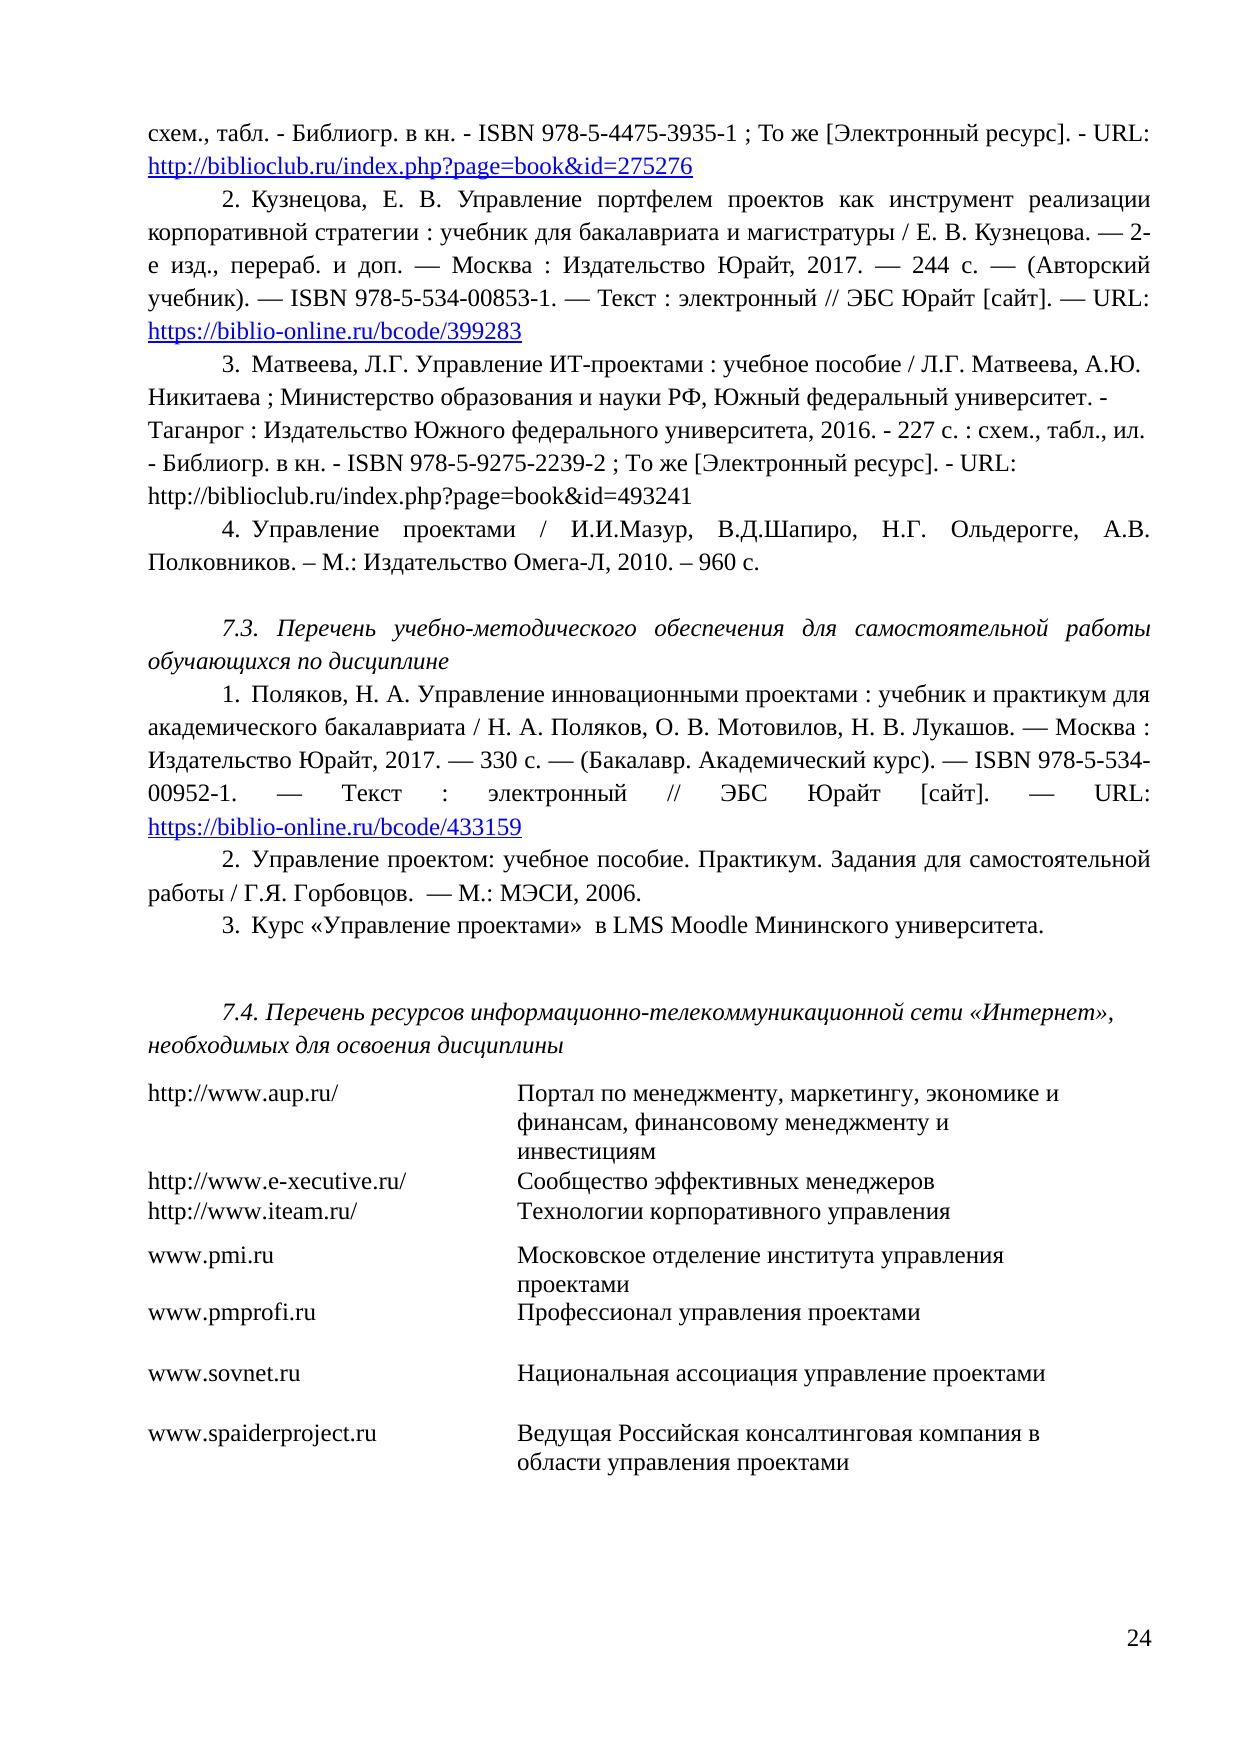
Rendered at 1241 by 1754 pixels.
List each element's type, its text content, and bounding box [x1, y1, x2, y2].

list Управление проектом: учебное пособие. Практикум. Задания для самостоятельной работы / Г.Я. Горбовцов. — М.: МЭСИ, 2006. [148, 844, 1152, 906]
table_header Портал по менеджменту, маркетингу, экономике и финансам, финансовому менеджменту и инвестициям [506, 1078, 1071, 1166]
table_cell http://www.iteam.ru/ [136, 1196, 506, 1240]
table_cell www.sovnet.ru [136, 1358, 506, 1418]
list Поляков, Н. А. Управление инновационными проектами : учебник и практикум для академического бакалавриата / Н. А. Поляков, О. В. Мотовилов, Н. В. Лукашов. — Москва : Издательство Юрайт, 2017. — 330 с. — (Бакалавр. Академический курс). — ISBN 978-5-534-00952-1. — Текст : электронный // ЭБС Юрайт [сайт]. — URL: https://biblio-online.ru/bcode/433159 [148, 679, 1152, 840]
table_cell www.pmprofi.ru [136, 1298, 506, 1358]
table_cell http://www.e-xecutive.ru/ [136, 1166, 506, 1196]
table_cell Технологии корпоративного управления [506, 1196, 1071, 1240]
text 7.4. Перечень ресурсов информационно-телекоммуникационной сети «Интернет», необходимых для освоения дисциплины [148, 997, 1152, 1059]
table_cell Профессионал управления проектами [506, 1298, 1071, 1358]
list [148, 118, 1152, 180]
table_cell Национальная ассоциация управление проектами [506, 1358, 1071, 1418]
list 7.3. Перечень учебно-методического обеспечения для самостоятельной работы обучающихся по дисциплине [148, 613, 1152, 675]
table_cell Сообщество эффективных менеджеров [506, 1166, 1071, 1196]
list Курс «Управление проектами» в LMS Moodle Мининского университета. [148, 911, 1152, 939]
table_cell www.pmi.ru [136, 1240, 506, 1297]
table_header http://www.aup.ru/ [136, 1078, 506, 1166]
list Управление проектами / И.И.Мазур, В.Д.Шапиро, Н.Г. Ольдерогге, А.В. Полковников. – М.: Издательство Омега-Л, 2010. – 960 с. [148, 514, 1152, 576]
list Матвеева, Л.Г. Управление ИТ-проектами : учебное пособие / Л.Г. Матвеева, А.Ю. Никитаева ; Министерство образования и науки РФ, Южный федеральный университет. - Таганрог : Издательство Южного федерального университета, 2016. - 227 с. : схем., табл., ил. - Библиогр. в кн. - ISBN 978-5-9275-2239-2 ; То же [Электронный ресурс]. - URL: http://biblioclub.ru/index.php?page=book&id=493241 [148, 349, 1152, 510]
table_cell www.spaiderproject.ru [136, 1418, 506, 1504]
table_cell Московское отделение института управления проектами [506, 1240, 1071, 1297]
table_cell Ведущая Российская консалтинговая компания в области управления проектами [506, 1418, 1071, 1504]
list Кузнецова, Е. В. Управление портфелем проектов как инструмент реализации корпоративной стратегии : учебник для бакалавриата и магистратуры / Е. В. Кузнецова. — 2-е изд., перераб. и доп. — Москва : Издательство Юрайт, 2017. — 244 с. — (Авторский учебник). — ISBN 978-5-534-00853-1. — Текст : электронный // ЭБС Юрайт [сайт]. — URL: https://biblio-online.ru/bcode/399283 [148, 184, 1152, 345]
